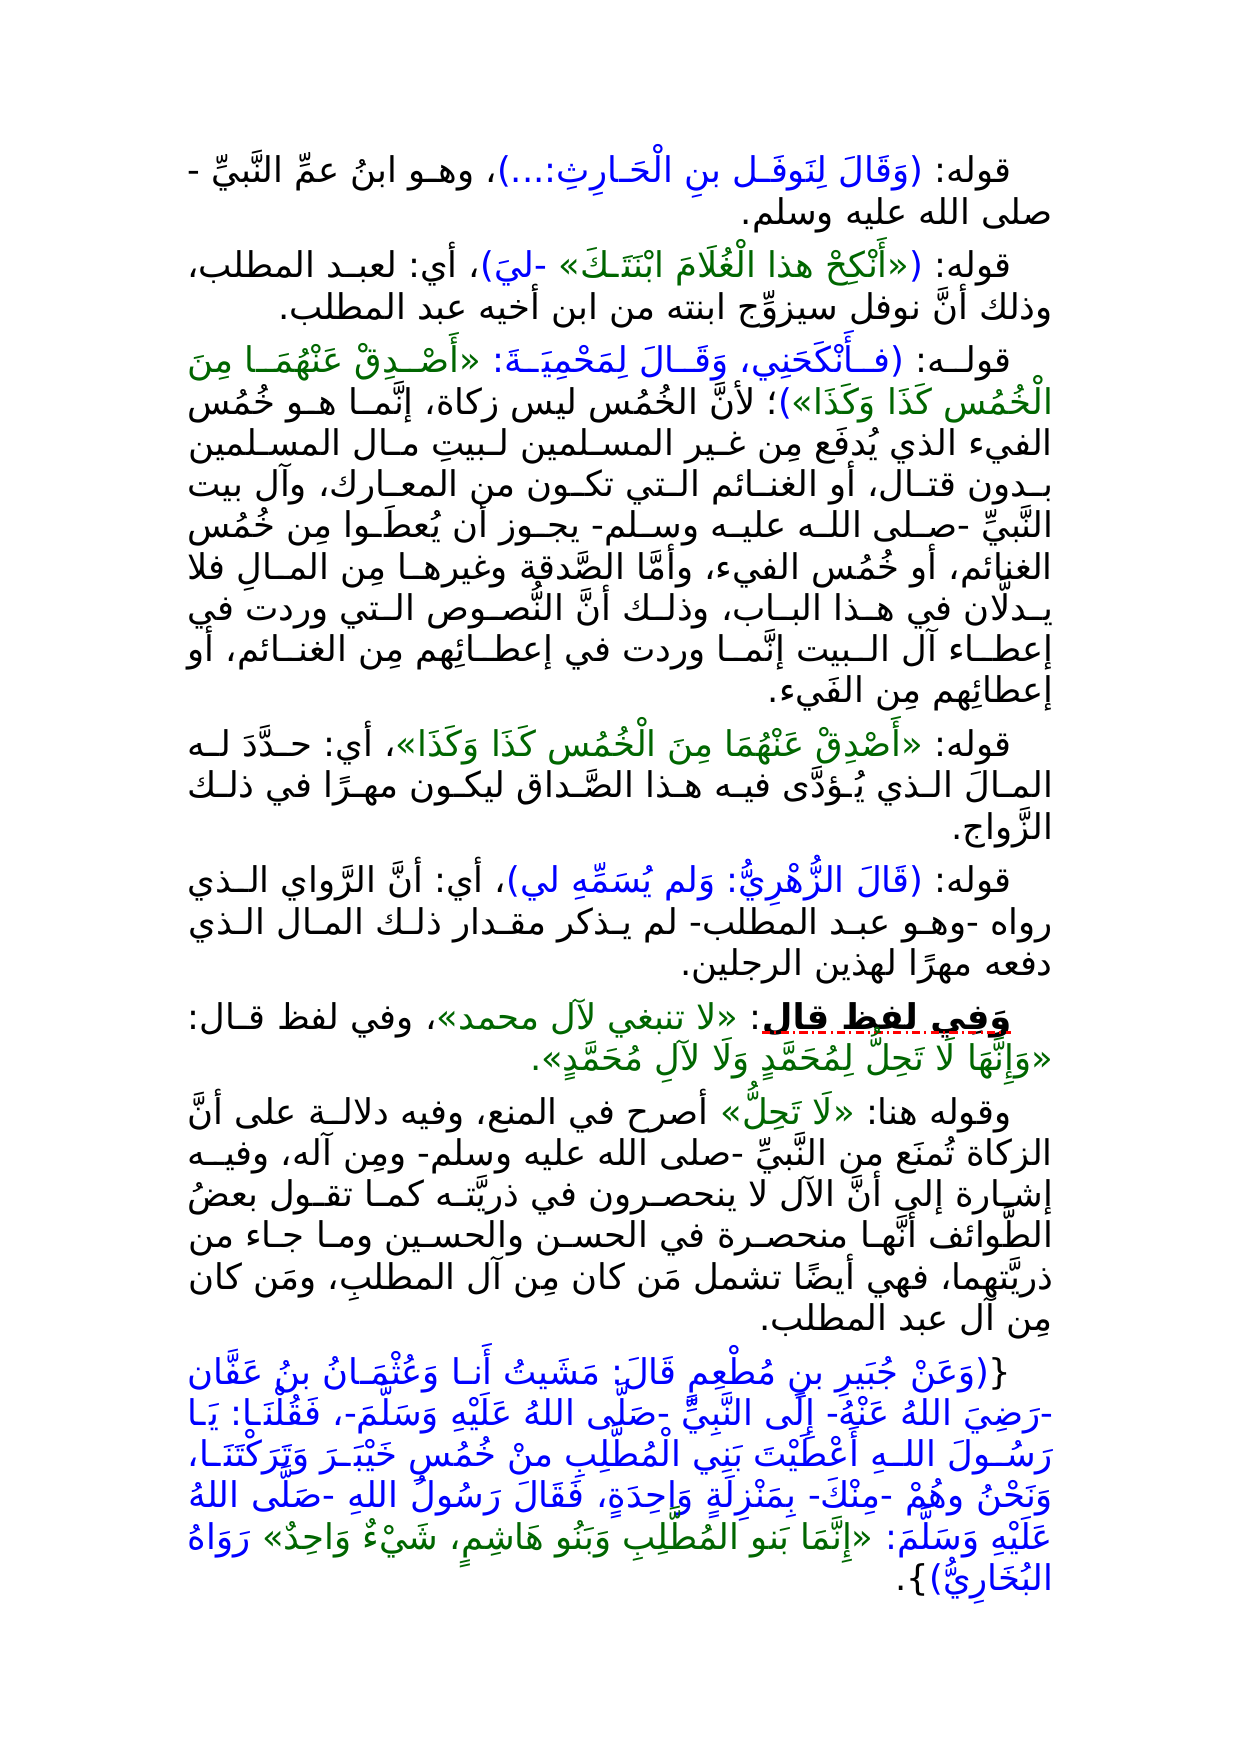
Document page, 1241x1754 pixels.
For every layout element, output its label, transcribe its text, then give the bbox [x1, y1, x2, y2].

text وَفِي لفظ قال: «لا تنبغي لآل محمد»، وفي لفظ قال: «وَإِنَّهَا لَا تَحِلُّ لِمُحَمَّدٍ وَلَا لآلِ مُحَمَّدٍ». [187, 996, 1053, 1079]
text قوله: (قَالَ الزُّهْرِيُّ: وَلم يُسَمِّهِ لي)، أي: أنَّ الرَّواي الذي رواه -وهو عبد المطلب- لم يذكر مقدار ذلك المال الذي دفعه مهرًا لهذين الرجلين. [187, 860, 1053, 984]
text قوله: (فأَنْكَحَنِي، وَقَالَ لِمَحْمِيَةَ: «أَصْدِقْ عَنْهُمَا مِنَ الْخُمُس كَذَا وَكَذَا»)؛ لأنَّ الخُمُس ليس زكاة، إنَّما هو خُمُس الفيء الذي يُدفَع مِن غير المسلمين لبيتِ مال المسلمين بدون قتال، أو الغنائم التي تكون من المعارك، وآل بيت النَّبيِّ -صلى الله عليه وسلم- يجوز أن يُعطَوا مِن خُمُس الغنائم، أو خُمُس الفيء، وأمَّا الصَّدقة وغيرها مِن المالِ فلا يدلَّان في هذا الباب، وذلك أنَّ النُّصوص التي وردت في إعطاء آل البيت إنَّما وردت في إعطائِهم مِن الغنائم، أو إعطائِهم مِن الفَيء. [187, 340, 1053, 711]
text وقوله هنا: «لَا تَحِلُّ» أصرح في المنع، وفيه دلالة على أنَّ الزكاة تُمنَع من النَّبيِّ -صلى الله عليه وسلم- ومِن آله، وفيه إشارة إلى أنَّ الآل لا ينحصرون في ذريَّته كما تقول بعضُ الطَّوائف أنَّها منحصرة في الحسن والحسين وما جاء من ذريَّتهما، فهي أيضًا تشمل مَن كان مِن آل المطلبِ، ومَن كان مِن آل عبد المطلب. [187, 1091, 1053, 1339]
text {(وَعَنْ جُبَيرِ بنِ مُطْعِمٍ قَالَ: مَشَيتُ أَنا وَعُثْمَانُ بنُ عَفَّان -رَضِيَ اللهُ عَنْهُ- إِلَى النَّبِيِّ -صَلَّى اللهُ عَلَيْهِ وَسَلَّمَ-، فَقُلْنَا: يَا رَسُولَ اللهِ أَعْطَيْتَ بَنِي الْمُطَّلِبِ منْ خُمُسِ خَيْبَرَ وَتَرَكْتَنَا، وَنَحْنُ وهُمْ -مِنْكَ- بِمَنْزِلَةٍ وَاحِدَةٍ، فَقَالَ رَسُولُ اللهِ -صَلَّى اللهُ عَلَيْهِ وَسَلَّمَ: «إِنَّمَا بَنو المُطَّلِبِ وَبَنُو هَاشِمٍ، شَيْءٌ وَاحِدٌ» رَوَاهُ البُخَارِيُّ)}. [187, 1351, 1053, 1599]
text قوله: («أَنْكِحْ هذا الْغُلَامَ ابْنَتَكَ» -ليَ)، أي: لعبد المطلب، وذلك أنَّ نوفل سيزوِّج ابنته من ابن أخيه عبد المطلب. [187, 245, 1053, 327]
text قوله: (وَقَالَ لِنَوفَل بنِ الْحَارِثِ:...)، وهو ابنُ عمِّ النَّبيِّ -صلى الله عليه وسلم. [187, 150, 1053, 232]
text قوله: «أَصْدِقْ عَنْهُمَا مِنَ الْخُمُس كَذَا وَكَذَا»، أي: حدَّدَ له المالَ الذي يُؤدَّى فيه هذا الصَّداق ليكون مهرًا في ذلك الزَّواج. [187, 724, 1053, 847]
